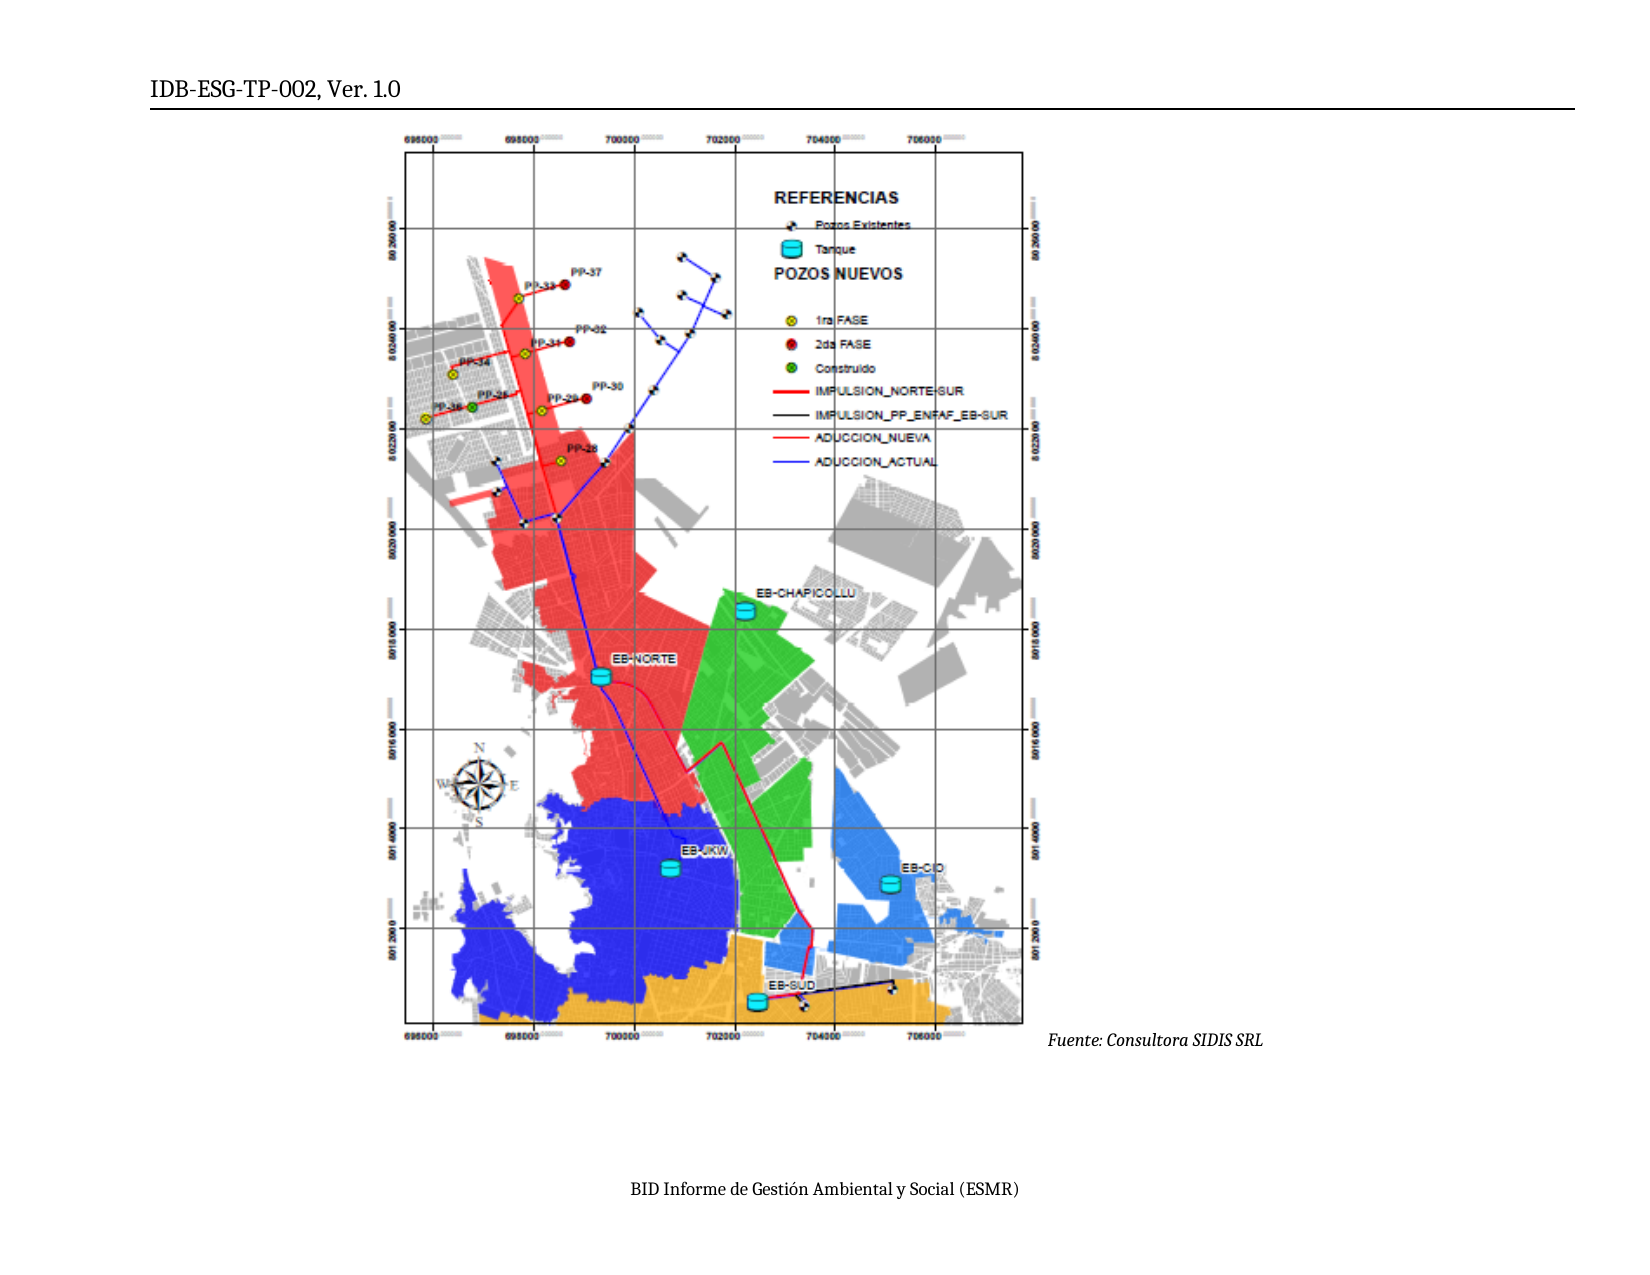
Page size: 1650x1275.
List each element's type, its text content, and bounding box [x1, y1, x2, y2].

picture [384, 121, 1048, 1047]
